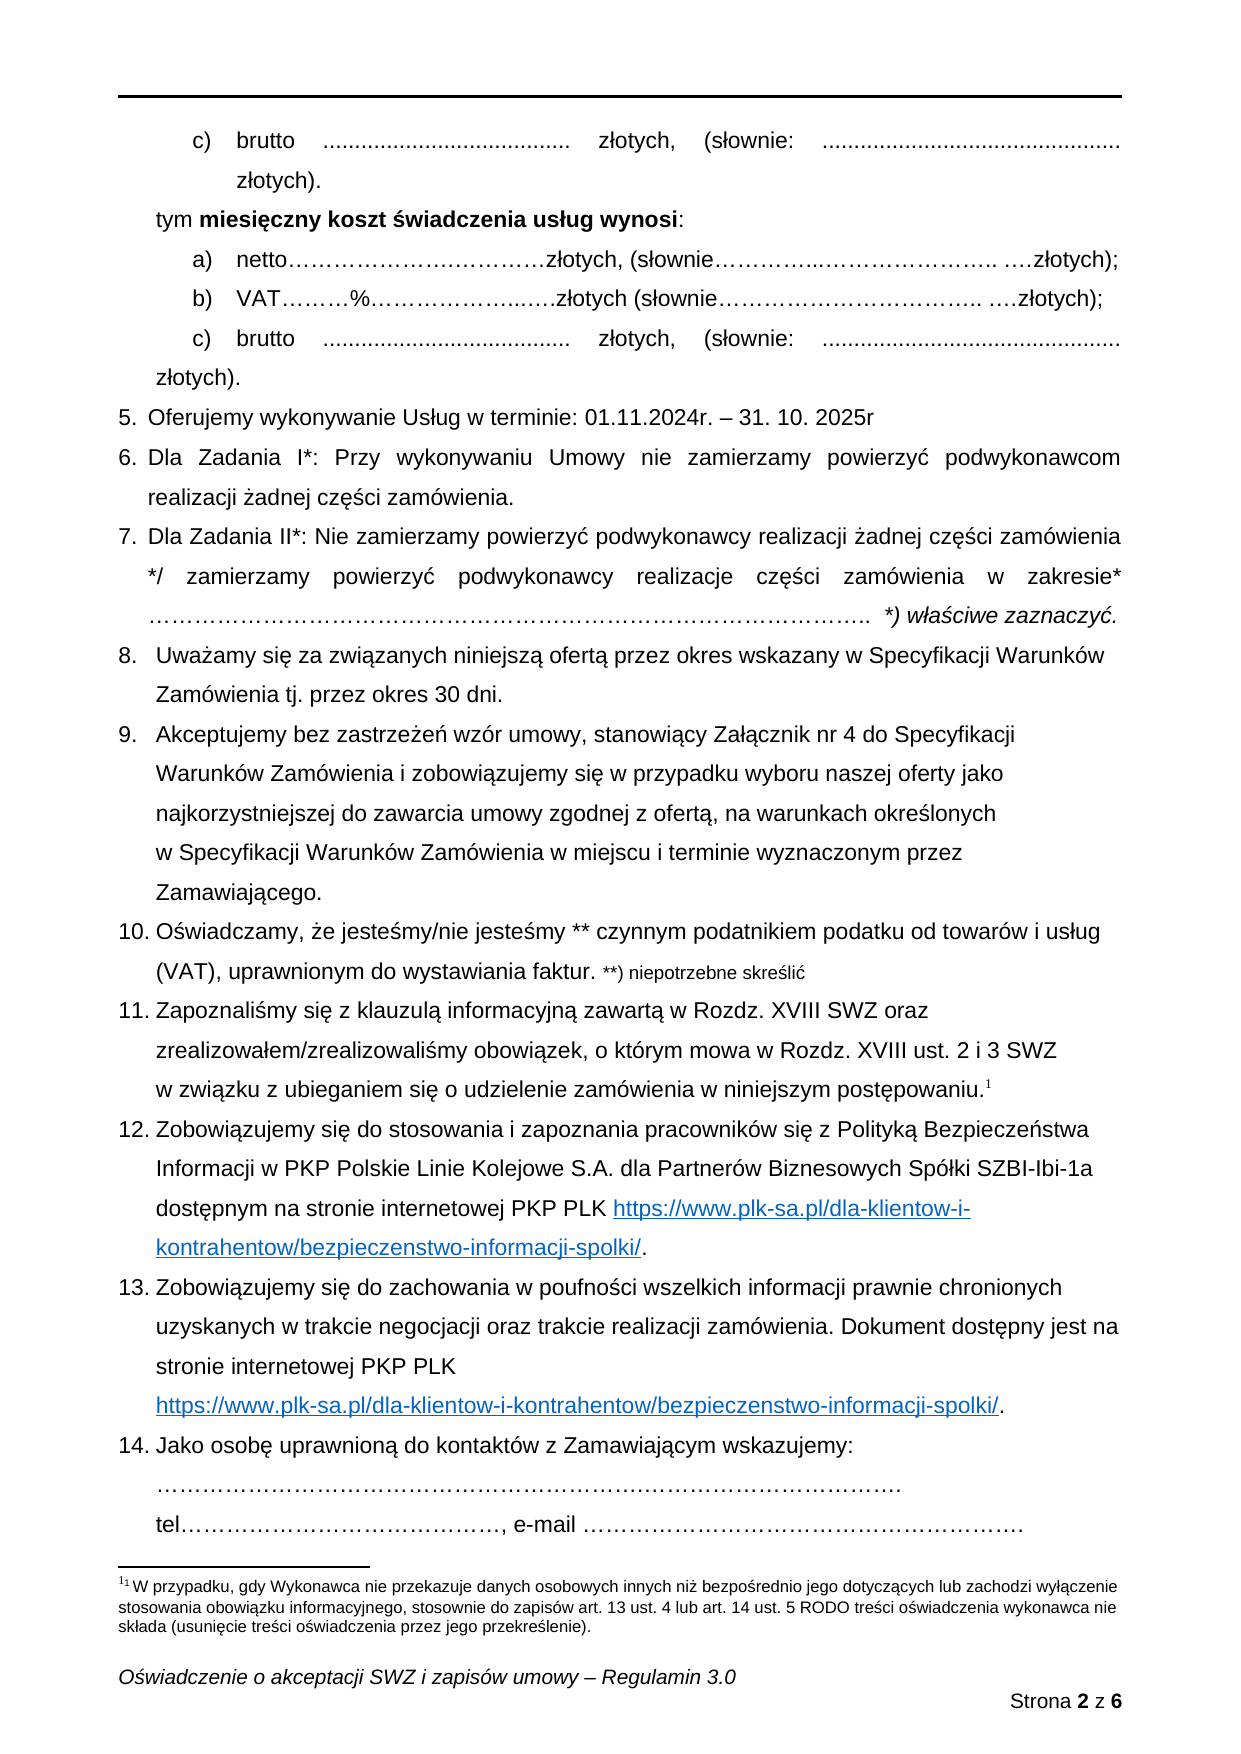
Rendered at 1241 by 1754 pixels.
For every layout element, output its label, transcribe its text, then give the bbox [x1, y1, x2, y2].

list Zapoznaliśmy się z klauzulą informacyjną zawartą w Rozdz. XVIII SWZ oraz zrealizowałem/zrealizowaliśmy obowiązek, o którym mowa w Rozdz. XVIII ust. 2 i 3 SWZ w związku z ubieganiem się o udzielenie zamówienia w niniejszym postępowaniu. [118, 997, 1122, 1102]
list Oferujemy wykonywanie Usług w terminie: 01.11.2024r. – 31. 10. 2025r [118, 404, 1122, 430]
list Zobowiązujemy się do zachowania w poufności wszelkich informacji prawnie chronionych uzyskanych w trakcie negocjacji oraz trakcie realizacji zamówienia. Dokument dostępny jest na stronie internetowej PKP PLK https://www.plk-sa.pl/dla-klientow-i-kontrahentow/bezpieczenstwo-informacji-spolki/. [118, 1274, 1122, 1418]
list Zobowiązujemy się do stosowania i zapoznania pracowników się z Polityką Bezpieczeństwa Informacji w PKP Polskie Linie Kolejowe S.A. dla Partnerów Biznesowych Spółki SZBI-Ibi-1a dostępnym na stronie internetowej PKP PLK https://www.plk-sa.pl/dla-klientow-i-kontrahentow/bezpieczenstwo-informacji-spolki/. [118, 1116, 1122, 1261]
text c) brutto ....................................... złotych, (słownie: ............................................... złotych). [156, 325, 1122, 391]
text ……………………………………………………….……………………………. [156, 1471, 1122, 1497]
list Uważamy się za związanych niniejszą ofertą przez okres wskazany w Specyfikacji Warunków Zamówienia tj. przez okres 30 dni. [118, 642, 1122, 708]
list Dla Zadania II*: Nie zamierzamy powierzyć podwykonawcy realizacji żadnej części zamówienia */ zamierzamy powierzyć podwykonawcy realizacje części zamówienia w zakresie* ………………………………………………………………………………….. *) właściwe zaznaczyć. [118, 523, 1122, 629]
list brutto ....................................... złotych, (słownie: ............................................... złotych). [192, 127, 1122, 193]
text a) netto………………….…………złotych, (słownie…………...………………….. .…złotych); [156, 246, 1122, 272]
list Jako osobę uprawnioną do kontaktów z Zamawiającym wskazujemy: [118, 1432, 1122, 1458]
list Akceptujemy bez zastrzeżeń wzór umowy, stanowiący Załącznik nr 4 do Specyfikacji Warunków Zamówienia i zobowiązujemy się w przypadku wyboru naszej oferty jako najkorzystniejszej do zawarcia umowy zgodnej z ofertą, na warunkach określonych w Specyfikacji Warunków Zamówienia w miejscu i terminie wyznaczonym przez Zamawiającego. [118, 721, 1122, 905]
text b) VAT………%………………...….złotych (słownie…………………………….. .…złotych); [156, 285, 1122, 312]
list Dla Zadania I*: Przy wykonywaniu Umowy nie zamierzamy powierzyć podwykonawcom realizacji żadnej części zamówienia. [118, 444, 1122, 510]
text tel……………………………………, e-mail …………………………………………………. [156, 1511, 1122, 1537]
list Oświadczamy, że jesteśmy/nie jesteśmy ** czynnym podatnikiem podatku od towarów i usług (VAT), uprawnionym do wystawiania faktur. **) niepotrzebne skreślić [118, 918, 1122, 984]
text tym miesięczny koszt świadczenia usług wynosi: [156, 206, 1122, 233]
